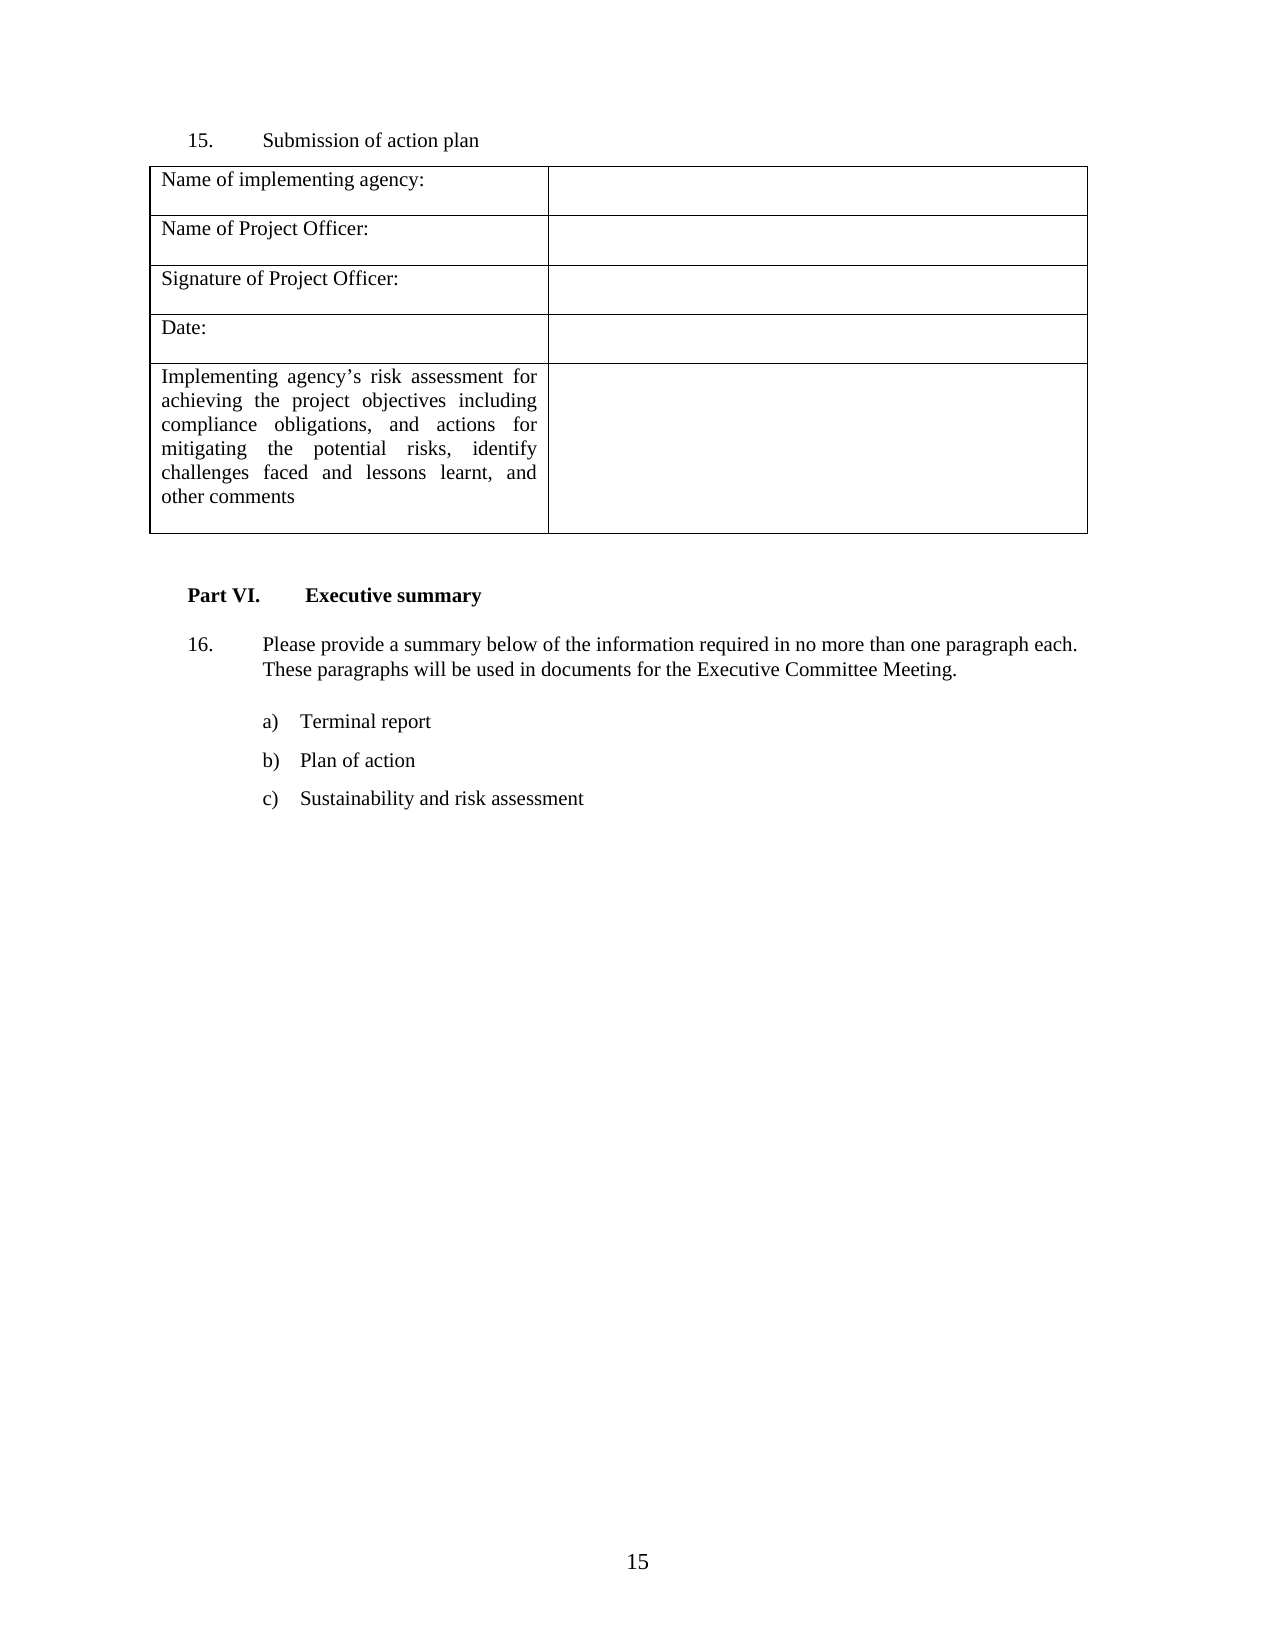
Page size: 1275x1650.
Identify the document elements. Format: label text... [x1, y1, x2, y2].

table_cell [549, 364, 1087, 533]
table_cell [549, 266, 1087, 314]
table_header Name of implementing agency: [151, 167, 548, 215]
list Submission of action plan [187, 128, 1125, 152]
table_cell Name of Project Officer: [151, 216, 548, 264]
table_cell [549, 216, 1087, 264]
table_cell Signature of Project Officer: [151, 266, 548, 314]
table_cell [549, 315, 1087, 363]
list Terminal report [262, 709, 1125, 733]
table_header [549, 167, 1087, 215]
list Sustainability and risk assessment [262, 786, 1125, 810]
table_cell Date: [151, 315, 548, 363]
text Part VI. Executive summary [187, 559, 1125, 607]
table_cell Implementing agency’s risk assessment for achieving the project objectives including compliance obligations, and actions for mitigating the potential risks, identify challenges faced and lessons learnt, and other comments [151, 364, 548, 533]
list Plan of action [262, 748, 1125, 772]
list Please provide a summary below of the information required in no more than one paragraph each. These paragraphs will be used in documents for the Executive Committee Meeting. [187, 632, 1125, 681]
